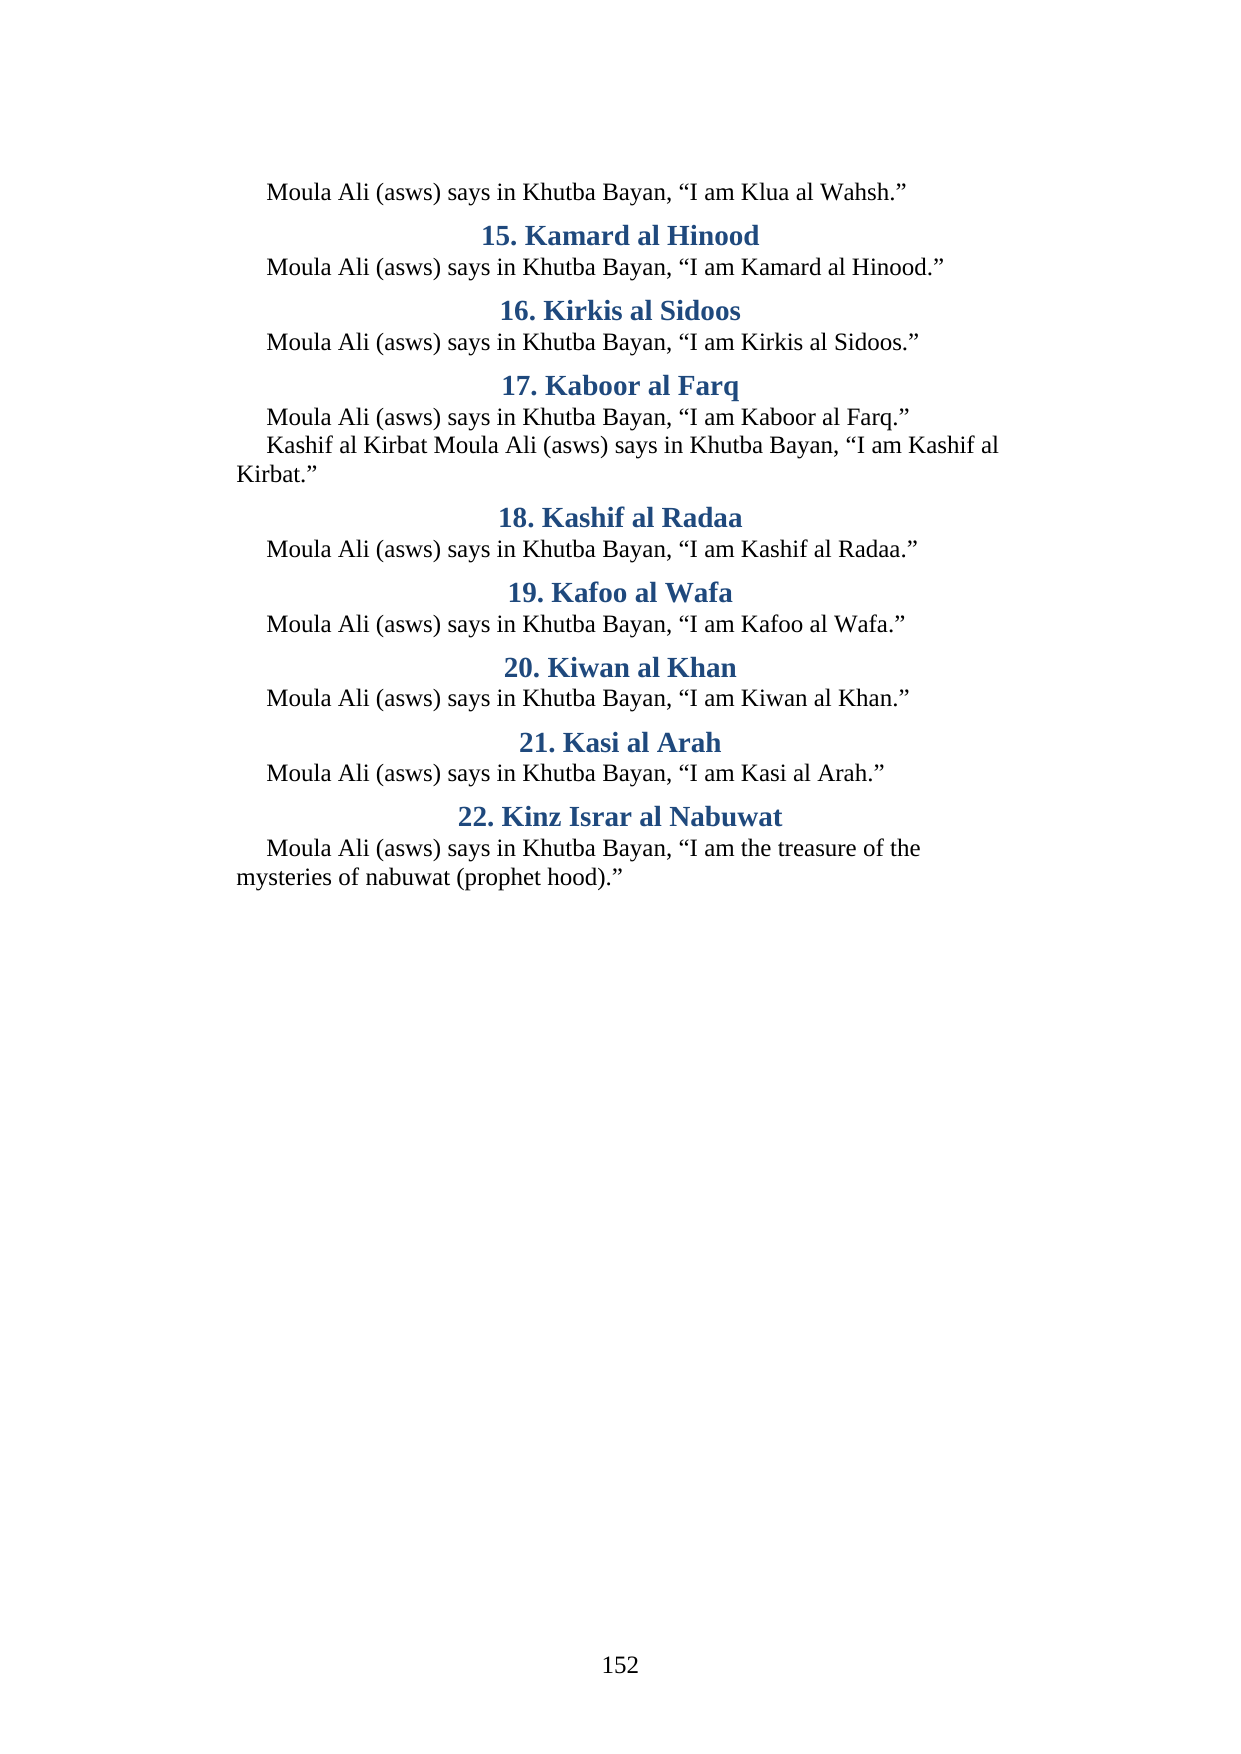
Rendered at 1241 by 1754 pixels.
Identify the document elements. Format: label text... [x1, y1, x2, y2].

text Moula Ali (asws) says in Khutba Bayan, “I am Kasi al Arah.” [236, 758, 1004, 787]
subtitle 22. Kinz Israr al Nabuwat [236, 799, 1004, 833]
text Kashif al Kirbat Moula Ali (asws) says in Khutba Bayan, “I am Kashif al Kirbat.” [236, 430, 1004, 488]
text Moula Ali (asws) says in Khutba Bayan, “I am Kafoo al Wafa.” [236, 609, 1004, 637]
subtitle 21. Kasi al Arah [236, 725, 1004, 758]
subtitle 18. Kashif al Radaa [236, 500, 1004, 534]
subtitle 19. Kafoo al Wafa [236, 575, 1004, 609]
text Moula Ali (asws) says in Khutba Bayan, “I am Kiwan al Khan.” [236, 683, 1004, 712]
text Moula Ali (asws) says in Khutba Bayan, “I am Klua al Wahsh.” [236, 177, 1004, 206]
subtitle 15. Kamard al Hinood [236, 218, 1004, 252]
text Moula Ali (asws) says in Khutba Bayan, “I am Kirkis al Sidoos.” [236, 327, 1004, 356]
text Moula Ali (asws) says in Khutba Bayan, “I am Kaboor al Farq.” [236, 402, 1004, 430]
subtitle 20. Kiwan al Khan [236, 650, 1004, 683]
text Moula Ali (asws) says in Khutba Bayan, “I am Kashif al Radaa.” [236, 534, 1004, 563]
text Moula Ali (asws) says in Khutba Bayan, “I am the treasure of the mysteries of nabuwat (prophet hood).” [236, 833, 1004, 891]
subtitle 16. Kirkis al Sidoos [236, 293, 1004, 327]
subtitle 17. Kaboor al Farq [236, 368, 1004, 402]
text Moula Ali (asws) says in Khutba Bayan, “I am Kamard al Hinood.” [236, 252, 1004, 281]
